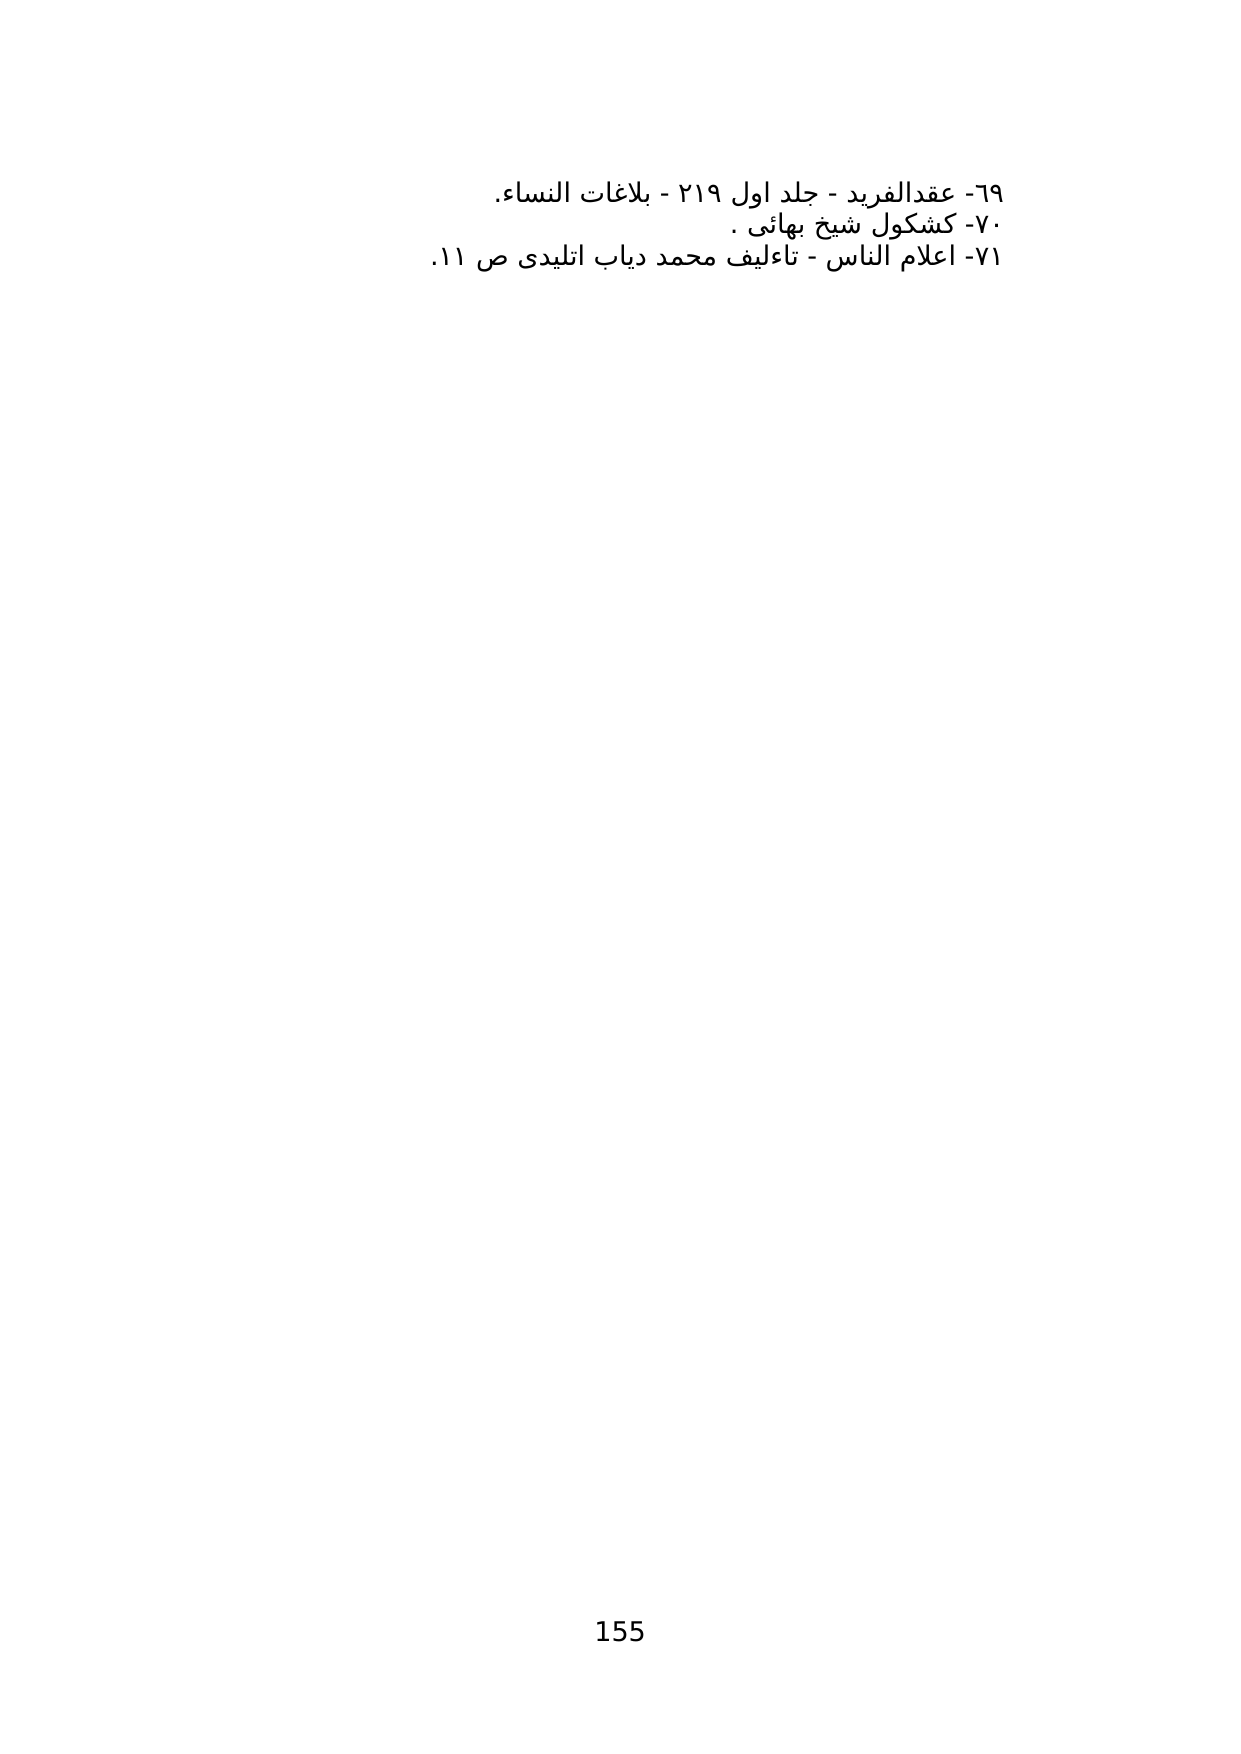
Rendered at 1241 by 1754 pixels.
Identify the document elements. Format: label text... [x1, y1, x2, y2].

text ٦٩- عقدالفريد - جلد اول ٢١٩ - بلاغات النساء. [236, 177, 1004, 209]
text ٧١- اعلام الناس - تاءليف محمد دياب اتليدى ص ١١. [236, 240, 1004, 272]
text ٧٠- كشكول شيخ بهائى . [236, 209, 1004, 240]
